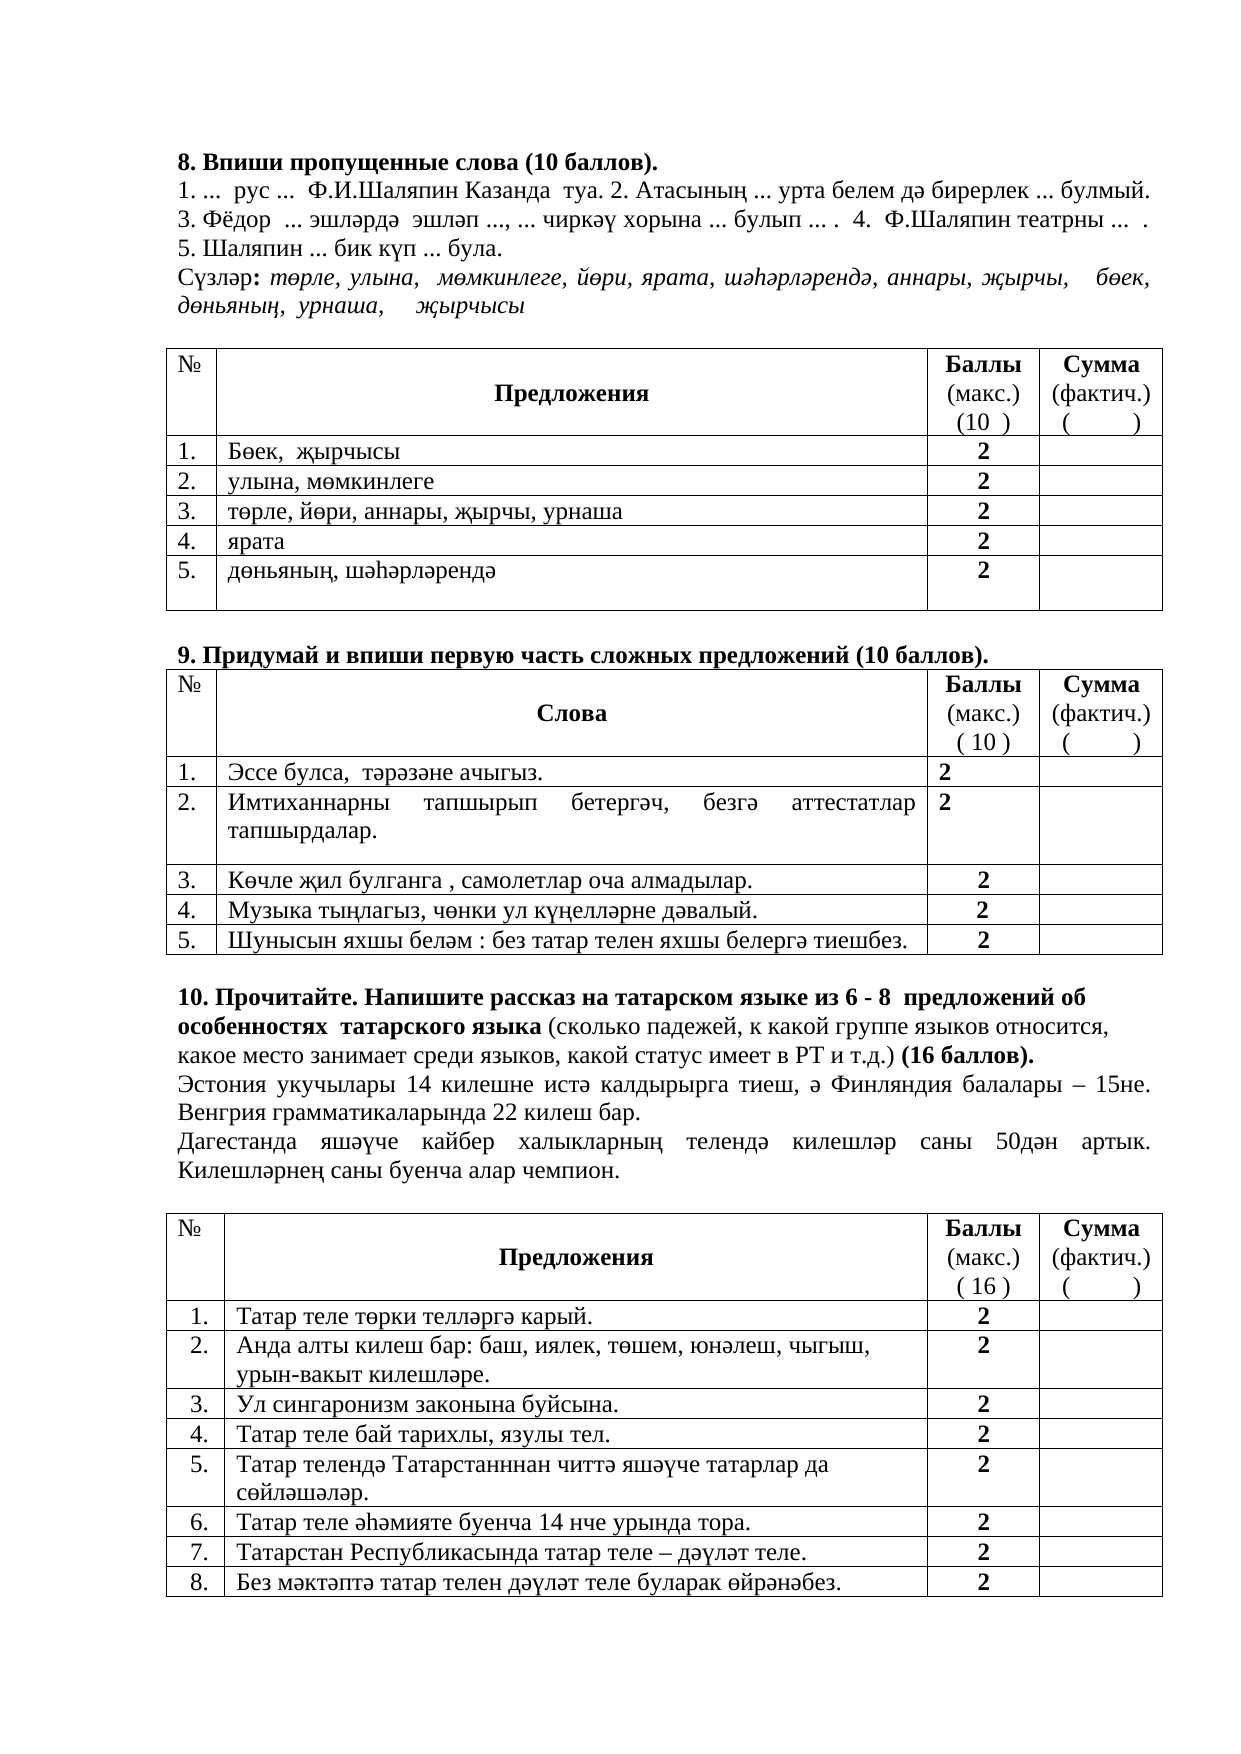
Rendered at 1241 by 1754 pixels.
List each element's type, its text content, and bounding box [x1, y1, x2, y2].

table_cell Эссе булса, тәрәзәне ачыгыз. [217, 757, 927, 786]
table_cell Музыка тыңлагыз, чөнки ул күңелләрне дәвалый. [217, 895, 927, 924]
table_cell [1040, 865, 1162, 894]
table_cell [1040, 1567, 1162, 1596]
table_cell 1. [167, 757, 216, 786]
table_cell 5. [167, 556, 216, 610]
table_cell 2. [167, 787, 216, 864]
table_cell 4. [167, 1419, 224, 1448]
table_header № [167, 1214, 224, 1300]
text Дагестанда яшәүче кайбер халыкларның телендә килешләр саны 50дән артык. Килешләрнең саны буенча алар чемпион. [177, 1126, 1152, 1184]
text 8. Впиши пропущенные слова (10 баллов). [177, 147, 1152, 176]
table_cell 2 [928, 1389, 1039, 1418]
table_cell [1040, 1301, 1162, 1329]
table_cell 4. [167, 895, 216, 924]
table_cell ярата [217, 526, 927, 554]
table_cell 2. [167, 466, 216, 495]
table_header Сумма (фактич.) ( ) [1040, 670, 1162, 756]
table_header Предложения [217, 349, 927, 435]
text 9. Придумай и впиши первую часть сложных предложений (10 баллов). [177, 640, 1152, 668]
table_cell Имтиханнарны тапшырып бетергәч, безгә аттестатлар тапшырдалар. [217, 787, 927, 864]
table_cell 2 [928, 1449, 1039, 1506]
table_header Предложения [225, 1214, 927, 1300]
table_cell 2 [928, 1301, 1039, 1329]
table_cell 2 [928, 496, 1039, 525]
table_header № [167, 670, 216, 756]
table_header № [167, 349, 216, 435]
table_header Баллы (макс.) ( 10 ) [928, 670, 1039, 756]
text Сүзләр: төрле, улына, мөмкинлеге, йөри, ярата, шәһәрләрендә, аннары, җырчы, бөек, дөньяның, урнаша, җырчысы [177, 262, 1152, 319]
table_header Слова [217, 670, 927, 756]
table_header Баллы (макс.) ( 16 ) [928, 1214, 1039, 1300]
table_cell Татарстан Республикасында татар теле – дәүләт теле. [225, 1537, 927, 1566]
table_cell 2 [928, 1507, 1039, 1536]
table_cell улына, мөмкинлеге [217, 466, 927, 495]
table_cell [1040, 895, 1162, 924]
table_cell дөньяның, шәһәрләрендә [217, 556, 927, 610]
table_cell [1040, 787, 1162, 864]
table_cell 2 [928, 1419, 1039, 1448]
table_cell 2 [928, 466, 1039, 495]
table_cell 2. [167, 1331, 224, 1388]
table_cell 2 [928, 787, 1039, 864]
table_cell 2 [928, 865, 1039, 894]
table_cell [1040, 526, 1162, 554]
list 10. Прочитайте. Напишите рассказ на татарском языке из 6 - 8 предложений об особенностях татарского языка (сколько падежей, к какой группе языков относится, какое место занимает среди языков, какой статус имеет в РТ и т.д.) (16 баллов). [177, 982, 1152, 1069]
table_cell Шунысын яхшы беләм : без татар телен яхшы белергә тиешбез. [217, 925, 927, 953]
table_header Сумма (фактич.) ( ) [1040, 1214, 1162, 1300]
table_cell 2 [928, 526, 1039, 554]
table_cell 6. [167, 1507, 224, 1536]
table_cell 3. [167, 1389, 224, 1418]
table_cell Ул сингаронизм законына буйсына. [225, 1389, 927, 1418]
text Эстония укучылары 14 килешне истә калдырырга тиеш, ә Финляндия балалары – 15не. Венгрия грамматикаларында 22 килеш бар. [177, 1069, 1152, 1126]
table_cell Татар телендә Татарстанннан читтә яшәүче татарлар да сөйләшәләр. [225, 1449, 927, 1506]
table_cell 3. [167, 496, 216, 525]
table_cell [1040, 1537, 1162, 1566]
table_cell 5. [167, 925, 216, 953]
table_cell 4. [167, 526, 216, 554]
table_cell Татар теле бай тарихлы, язулы тел. [225, 1419, 927, 1448]
table_cell Көчле җил булганга , самолетлар оча алмадылар. [217, 865, 927, 894]
table_cell 2 [928, 1537, 1039, 1566]
table_cell 2 [928, 895, 1039, 924]
table_cell 2 [928, 556, 1039, 610]
table_header Баллы (макс.) (10 ) [928, 349, 1039, 435]
table_cell 7. [167, 1537, 224, 1566]
table_cell 2 [928, 1331, 1039, 1388]
table_cell [1040, 466, 1162, 495]
table_cell 1. [167, 436, 216, 465]
table_cell [1040, 1389, 1162, 1418]
table_cell [1040, 436, 1162, 465]
table_cell [1040, 925, 1162, 953]
text 1. ... рус ... Ф.И.Шаляпин Казанда туа. 2. Атасының ... урта белем дә бирерлек ... булмый. 3. Фёдор ... эшләрдә эшләп ..., ... чиркәү хорына ... булып ... . 4. Ф.Шаляпин театрны ... . 5. Шаляпин ... бик күп ... була. [177, 176, 1152, 262]
table_cell Без мәктәптә татар телен дәүләт теле буларак өйрәнәбез. [225, 1567, 927, 1596]
table_header Сумма (фактич.) ( ) [1040, 349, 1162, 435]
table_cell [1040, 556, 1162, 610]
table_cell 3. [167, 865, 216, 894]
table_cell [1040, 1331, 1162, 1388]
table_cell 5. [167, 1449, 224, 1506]
table_cell Татар теле әһәмияте буенча 14 нче урында тора. [225, 1507, 927, 1536]
table_cell [1040, 496, 1162, 525]
table_cell 8. [167, 1567, 224, 1596]
table_cell 2 [928, 925, 1039, 953]
table_cell [1040, 1419, 1162, 1448]
table_cell 1. [167, 1301, 224, 1329]
table_cell [1040, 757, 1162, 786]
table_cell Анда алты килеш бар: баш, иялек, төшем, юнәлеш, чыгыш, урын-вакыт килешләре. [225, 1331, 927, 1388]
table_cell Татар теле төрки телләргә карый. [225, 1301, 927, 1329]
table_cell [1040, 1449, 1162, 1506]
table_cell 2 [928, 436, 1039, 465]
table_cell төрле, йөри, аннары, җырчы, урнаша [217, 496, 927, 525]
table_cell Бөек, җырчысы [217, 436, 927, 465]
table_cell 2 [928, 1567, 1039, 1596]
table_cell 2 [928, 757, 1039, 786]
table_cell [1040, 1507, 1162, 1536]
